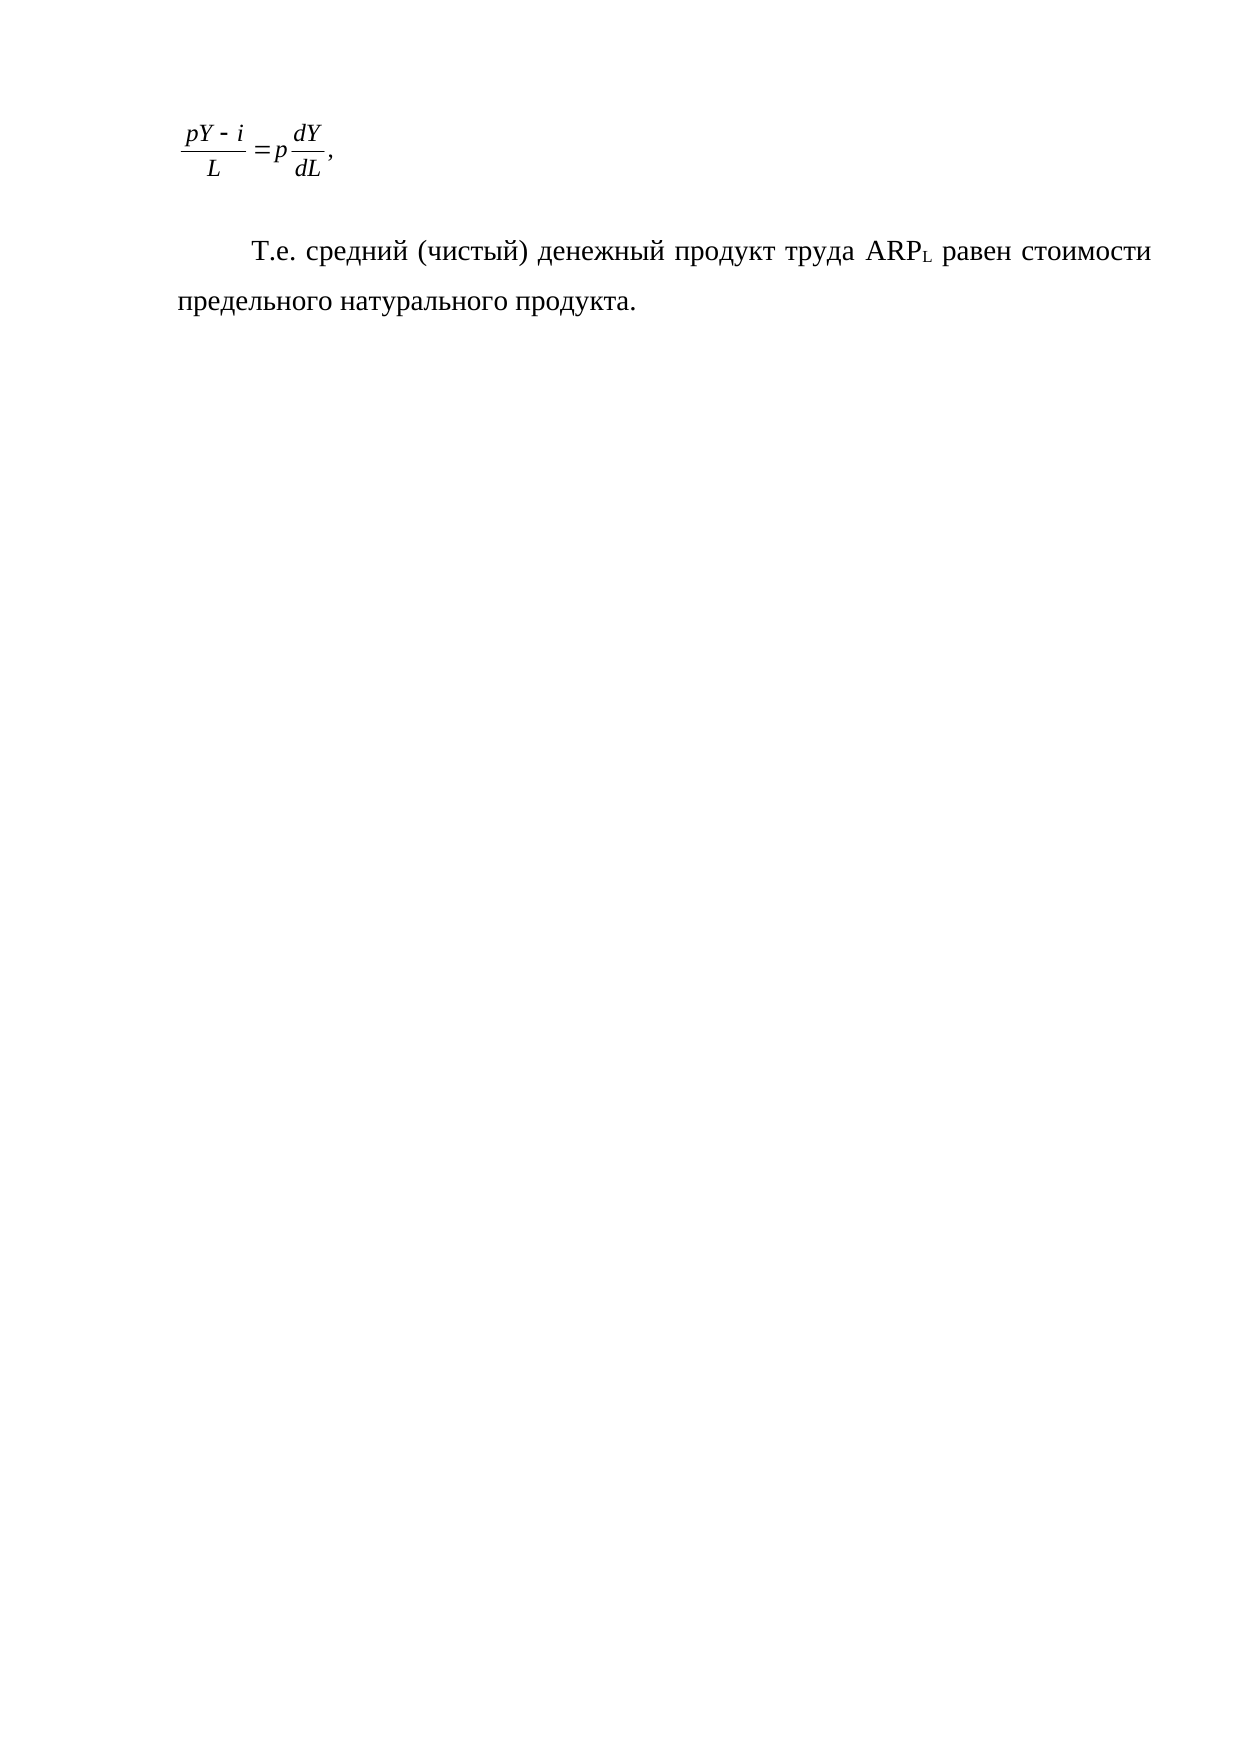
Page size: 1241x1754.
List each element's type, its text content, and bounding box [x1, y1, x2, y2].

text Т.е. средний (чистый) денежный продукт труда ARPL равен стоимости предельного натурального продукта. [177, 233, 1152, 316]
